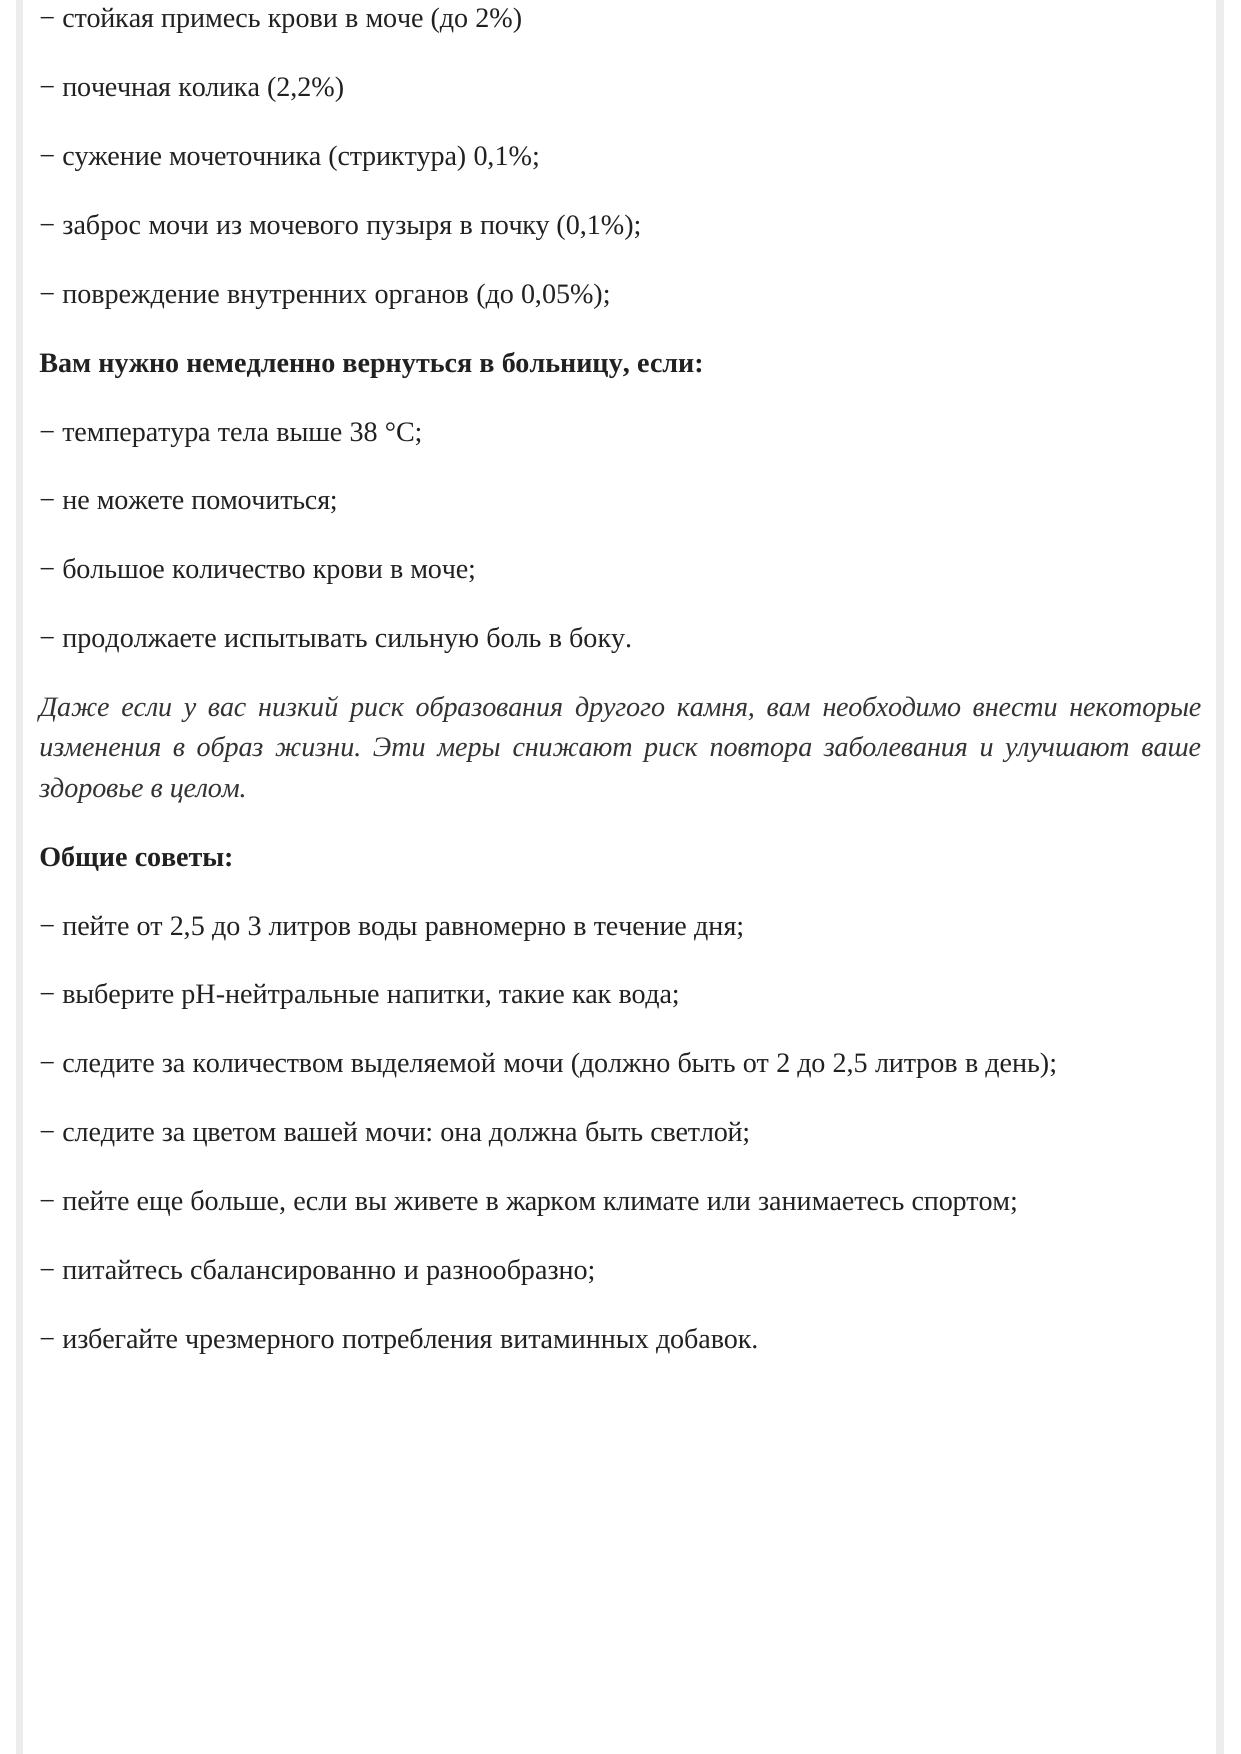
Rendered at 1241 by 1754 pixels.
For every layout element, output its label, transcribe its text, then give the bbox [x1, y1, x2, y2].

text − пейте еще больше, если вы живете в жарком климате или занимаетесь спортом; [39, 1184, 1236, 1216]
text − большое количество крови в моче; [39, 552, 1236, 585]
text − стойкая примесь крови в моче (до 2%) [39, 1, 1236, 34]
text − температура тела выше 38 °С; [39, 414, 1236, 447]
text − следите за цветом вашей мочи: она должна быть светлой; [39, 1115, 1236, 1147]
text − почечная колика (2,2%) [39, 70, 1236, 103]
text − выберите pH-нейтральные напитки, такие как вода; [39, 977, 1236, 1010]
subtitle Вам нужно немедленно вернуться в больницу, если: [39, 346, 1236, 378]
text − избегайте чрезмерного потребления витаминных добавок. [39, 1322, 1236, 1354]
text − следите за количеством выделяемой мочи (должно быть от 2 до 2,5 литров в день); [39, 1046, 1236, 1079]
text Даже если у вас низкий риск образования другого камня, вам необходимо внести некоторые изменения в образ жизни. Эти меры снижают риск повтора заболевания и улучшают ваше здоровье в целом. [39, 690, 1201, 803]
text − сужение мочеточника (стриктура) 0,1%; [39, 139, 1236, 172]
text − заброс мочи из мочевого пузыря в почку (0,1%); [39, 208, 1236, 240]
text − не можете помочиться; [39, 483, 1236, 516]
text − питайтесь сбалансированно и разнообразно; [39, 1253, 1236, 1285]
text − пейте от 2,5 до 3 литров воды равномерно в течение дня; [39, 908, 1236, 941]
text − продолжаете испытывать сильную боль в боку. [39, 621, 1236, 653]
subtitle Общие советы: [39, 840, 1236, 872]
text − повреждение внутренних органов (до 0,05%); [39, 277, 1236, 309]
